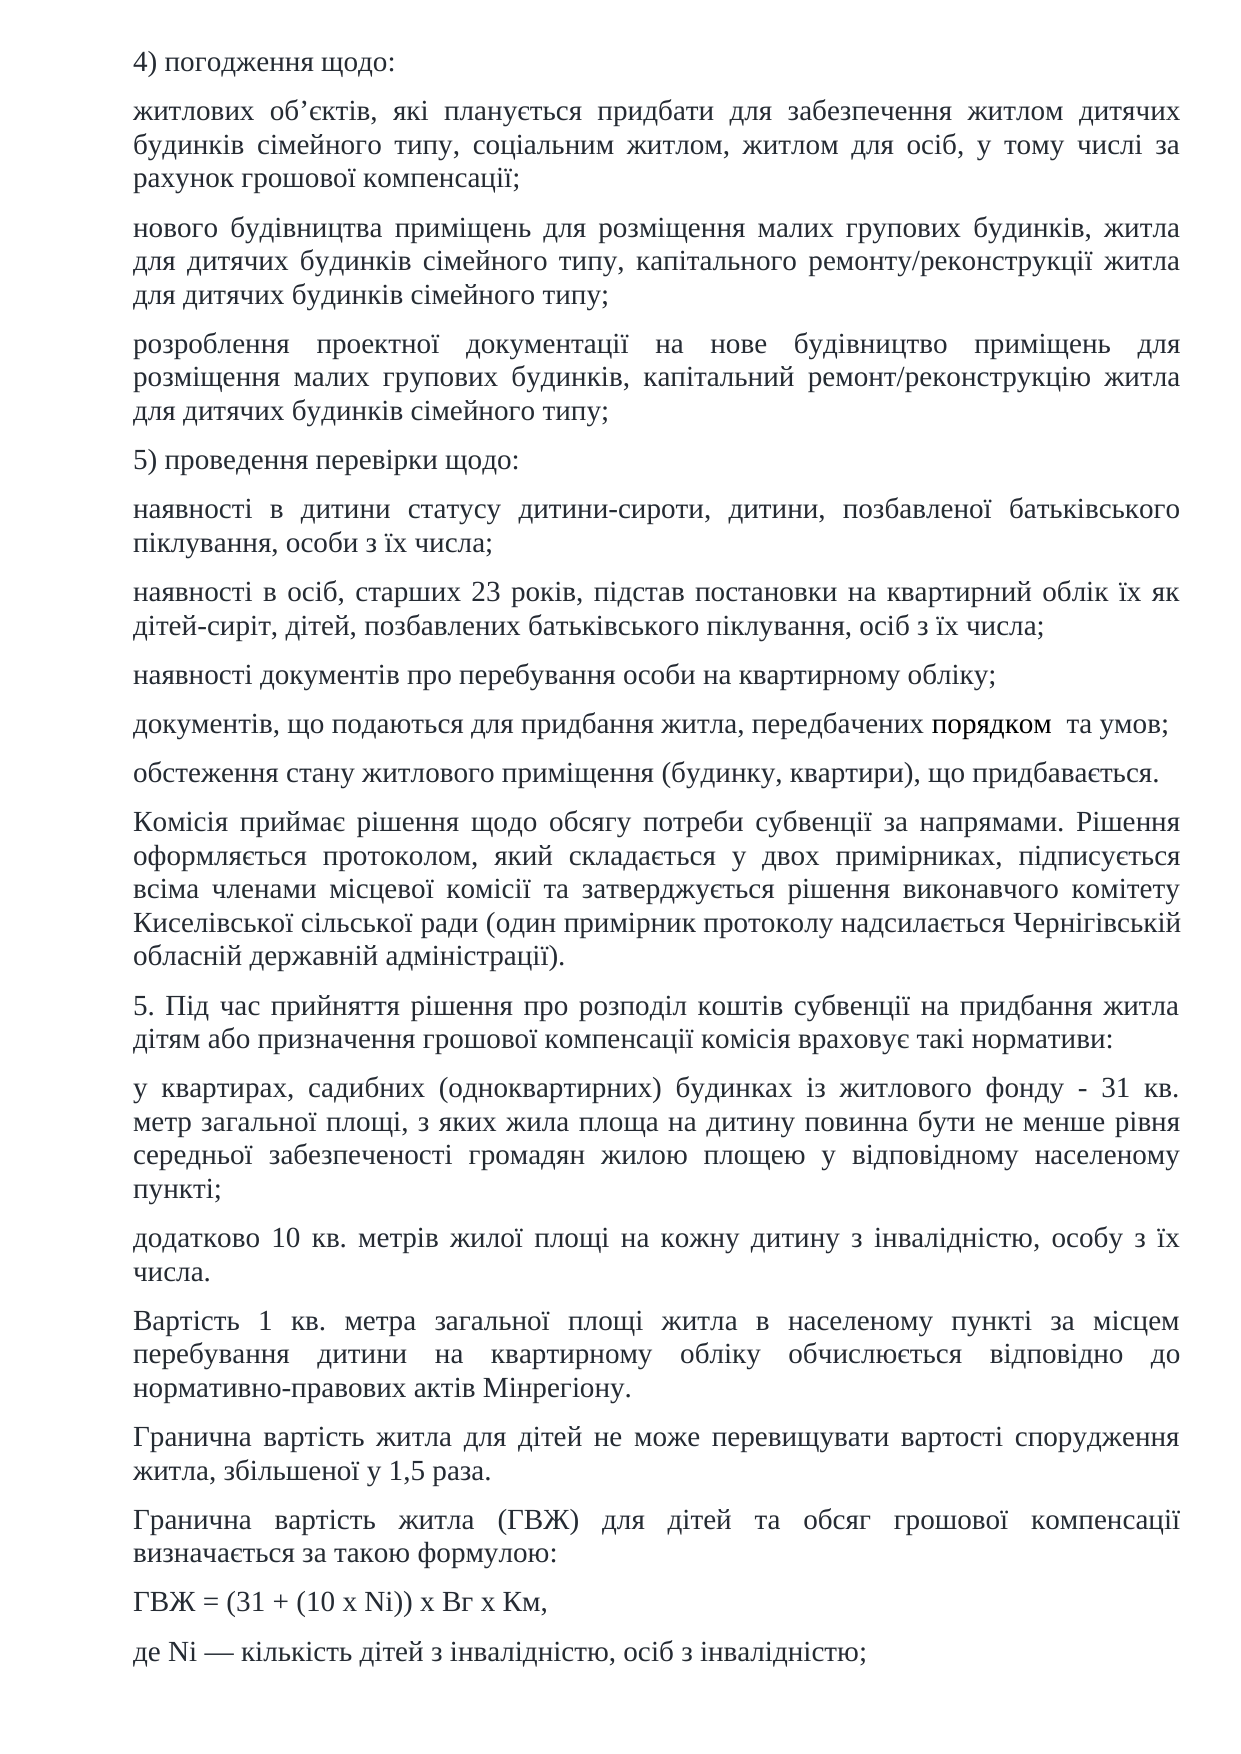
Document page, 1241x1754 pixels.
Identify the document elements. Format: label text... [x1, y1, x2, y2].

text Гранична вартість житла (ГВЖ) для дітей та обсяг грошової компенсації визначається за такою формулою: [133, 1502, 1181, 1569]
text розроблення проектної документації на нове будівництво приміщень для розміщення малих групових будинків, капітальний ремонт/реконструкцію житла для дитячих будинків сімейного типу; [133, 326, 1181, 427]
text Гранична вартість житла для дітей не може перевищувати вартості спорудження житла, збільшеної у 1,5 раза. [133, 1419, 1181, 1486]
text наявності документів про перебування особи на квартирному обліку; [133, 657, 1181, 690]
text Вартість загальної площі житла в населеному пункті за місцем перебування дитини на квартирному обліку обчислюється відповідно до нормативно-правових актів Мінрегіону. [133, 1303, 1181, 1403]
text наявності в дитини статусу дитини-сироти, дитини, позбавленої батьківського піклування, особи з їх числа; [133, 491, 1181, 558]
text нового будівництва приміщень для розміщення малих групових будинків, житла для дитячих будинків сімейного типу, капітального ремонту/реконструкції житла для дитячих будинків сімейного типу; [133, 210, 1181, 310]
text додатково жилої площі на кожну дитину з інвалідністю, особу з їх числа. [133, 1220, 1181, 1287]
text 5) проведення перевірки щодо: [133, 442, 1181, 476]
text де Nі — кількість дітей з інвалідністю, осіб з інвалідністю; [133, 1634, 1181, 1667]
text житлових об’єктів, які планується придбати для забезпечення житлом дитячих будинків сімейного типу, соціальним житлом, житлом для осіб, у тому числі за рахунок грошової компенсації; [133, 93, 1181, 194]
text 4) погодження щодо: [133, 44, 1181, 78]
text у квартирах, садибних (одноквартирних) будинках із житлового фонду - загальної площі, з яких жила площа на дитину повинна бути не менше рівня середньої забезпеченості громадян жилою площею у відповідному населеному пункті; [133, 1070, 1181, 1204]
text обстеження стану житлового приміщення (будинку, квартири), що придбавається. [133, 755, 1181, 789]
text 5. Під час прийняття рішення про розподіл коштів субвенції на придбання житла дітям або призначення грошової компенсації комісія враховує такі нормативи: [133, 988, 1181, 1055]
text документів, що подаються для придбання житла, передбачених порядком та умов; [133, 706, 1181, 739]
text ГВЖ = (31 + (10 х Nі)) х Вг х Км, [133, 1584, 1181, 1618]
text наявності в осіб, старших 23 років, підстав постановки на квартирний облік їх як дітей-сиріт, дітей, позбавлених батьківського піклування, осіб з їх числа; [133, 574, 1181, 641]
text Комісія приймає рішення щодо обсягу потреби субвенції за напрямами. Рішення оформляється протоколом, який складається у двох примірниках, підписується всіма членами місцевої комісії та затверджується рішення виконавчого комітету Киселівської сільської ради (один примірник протоколу надсилається Чернігівській обласній державній адміністрації). [133, 804, 1181, 972]
